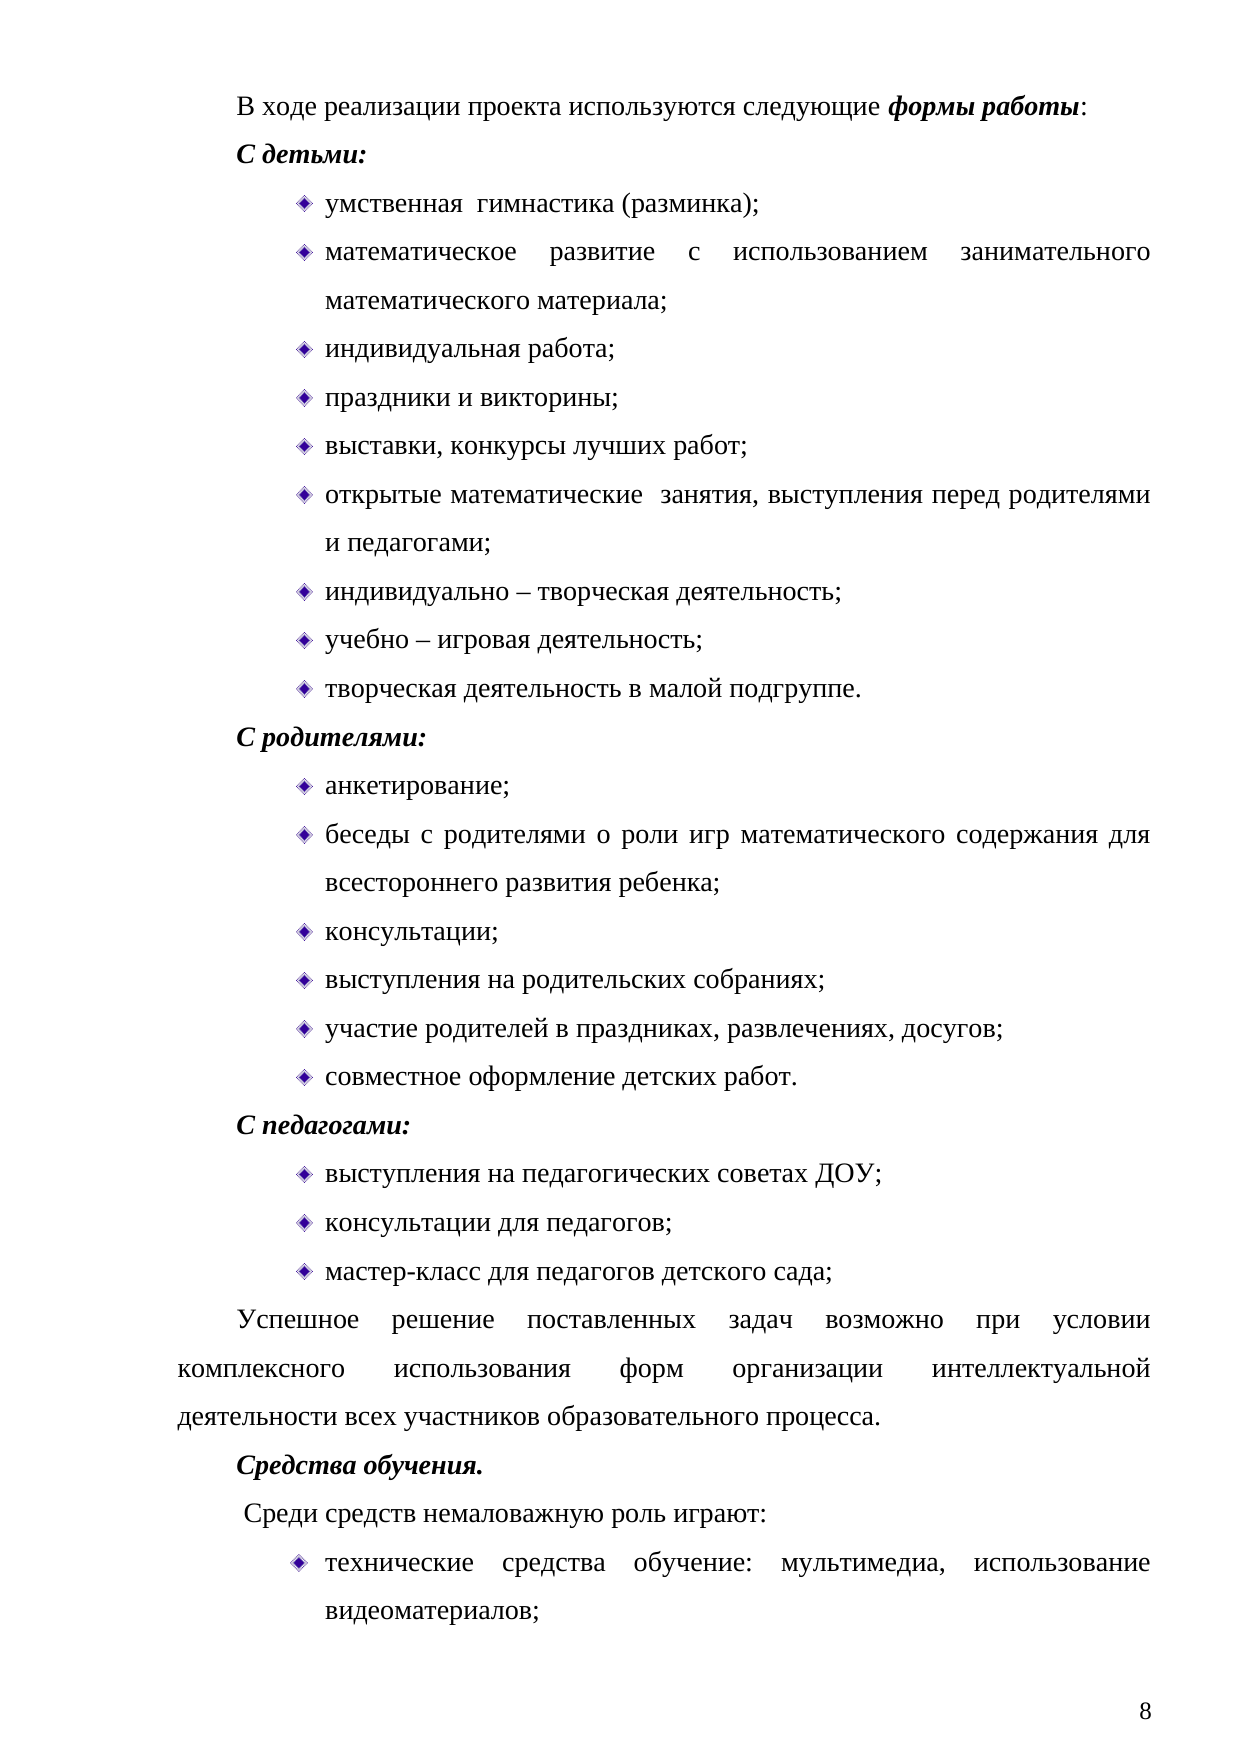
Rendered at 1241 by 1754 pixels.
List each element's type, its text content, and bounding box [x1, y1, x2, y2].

list участие родителей в праздниках, развлечениях, досугов; [295, 1011, 1152, 1043]
picture [296, 486, 313, 504]
picture [296, 244, 313, 261]
text С педагогами: [177, 1108, 1152, 1140]
picture [296, 438, 313, 455]
list учебно – игровая деятельность; [295, 623, 1152, 655]
list выступления на педагогических советах ДОУ; [295, 1157, 1152, 1189]
picture [296, 778, 313, 795]
list индивидуально – творческая деятельность; [295, 574, 1152, 606]
list консультации; [295, 914, 1152, 946]
list консультации для педагогов; [295, 1205, 1152, 1237]
text Среди средств немаловажную роль играют: [177, 1496, 1152, 1529]
picture [296, 923, 313, 941]
text Успешное решение поставленных задач возможно при условии комплексного использования форм организации интеллектуальной деятельности всех участников образовательного процесса. [177, 1302, 1152, 1432]
picture [296, 195, 313, 212]
list индивидуальная работа; [295, 331, 1152, 364]
list анкетирование; [295, 768, 1152, 801]
picture [296, 1069, 313, 1086]
picture [296, 680, 313, 698]
text С родителями: [177, 720, 1152, 752]
list творческая деятельность в малой подгруппе. [295, 671, 1152, 703]
picture [296, 1214, 313, 1232]
list открытые математические занятия, выступления перед родителями и педагогами; [295, 477, 1152, 558]
picture [296, 1166, 313, 1183]
list умственная гимнастика (разминка); [295, 186, 1152, 218]
list выступления на родительских собраниях; [295, 962, 1152, 995]
text С детьми: [177, 137, 1152, 169]
picture [296, 826, 313, 844]
list мастер-класс для педагогов детского сада; [295, 1254, 1152, 1286]
picture [296, 583, 313, 601]
list выставки, конкурсы лучших работ; [295, 428, 1152, 461]
picture [296, 1263, 313, 1280]
picture [296, 1020, 313, 1038]
picture [296, 972, 313, 989]
list беседы с родителями о роли игр математического содержания для всестороннего развития ребенка; [295, 817, 1152, 898]
text В ходе реализации проекта используются следующие формы работы: [177, 89, 1152, 121]
list математическое развитие с использованием занимательного математического материала; [295, 234, 1152, 315]
picture [296, 341, 313, 358]
list совместное оформление детских работ. [295, 1059, 1152, 1092]
picture [296, 389, 313, 407]
picture [296, 632, 313, 649]
list праздники и викторины; [295, 380, 1152, 412]
picture [290, 1554, 308, 1572]
text Средства обучения. [177, 1448, 1152, 1480]
list технические средства обучение: мультимедиа, использование видеоматериалов; [290, 1545, 1152, 1626]
